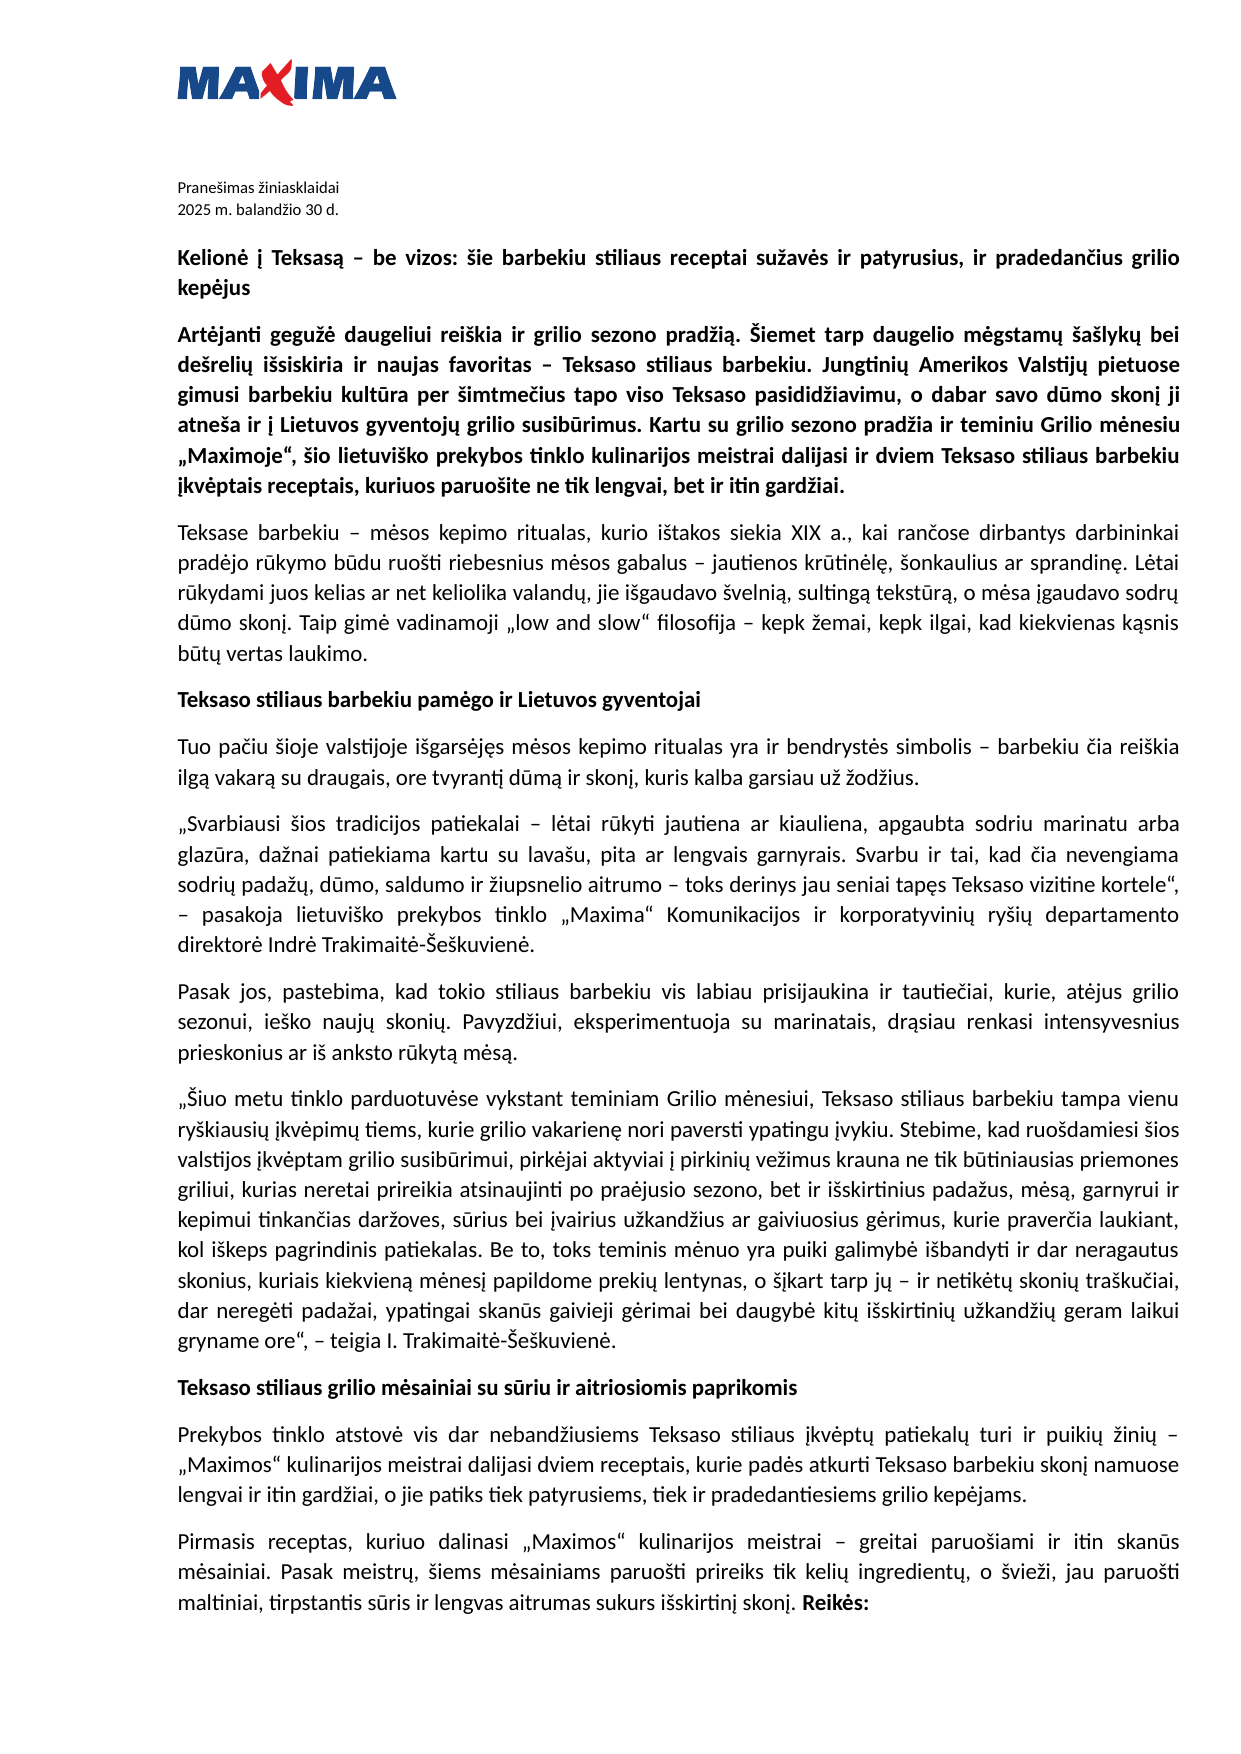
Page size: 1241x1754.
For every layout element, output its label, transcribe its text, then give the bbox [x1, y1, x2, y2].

text Teksaso stiliaus barbekiu pamėgo ir Lietuvos gyventojai [177, 686, 1181, 713]
text „Svarbiausi šios tradicijos patiekalai – lėtai rūkyti jautiena ar kiauliena, apgaubta sodriu marinatu arba glazūra, dažnai patiekiama kartu su lavašu, pita ar lengvais garnyrais. Svarbu ir tai, kad čia nevengiama sodrių padažų, dūmo, saldumo ir žiupsnelio aitrumo – toks derinys jau seniai tapęs Teksaso vizitine kortele“, – pasakoja lietuviško prekybos tinklo „Maxima“ Komunikacijos ir korporatyvinių ryšių departamento direktorė Indrė Trakimaitė-Šeškuvienė. [177, 809, 1181, 958]
text 2025 m. balandžio 30 d. [177, 199, 1181, 219]
text Tuo pačiu šioje valstijoje išgarsėjęs mėsos kepimo ritualas yra ir bendrystės simbolis – barbekiu čia reiškia ilgą vakarą su draugais, ore tvyrantį dūmą ir skonį, kuris kalba garsiau už žodžius. [177, 732, 1181, 791]
text Artėjanti gegužė daugeliui reiškia ir grilio sezono pradžią. Šiemet tarp daugelio mėgstamų šašlykų bei dešrelių išsiskiria ir naujas favoritas – Teksaso stiliaus barbekiu. Jungtinių Amerikos Valstijų pietuose gimusi barbekiu kultūra per šimtmečius tapo viso Teksaso pasididžiavimu, o dabar savo dūmo skonį ji atneša ir į Lietuvos gyventojų grilio susibūrimus. Kartu su grilio sezono pradžia ir teminiu Grilio mėnesiu „Maximoje“, šio lietuviško prekybos tinklo kulinarijos meistrai dalijasi ir dviem Teksaso stiliaus barbekiu įkvėptais receptais, kuriuos paruošite ne tik lengvai, bet ir itin gardžiai. [177, 320, 1181, 499]
text „Šiuo metu tinklo parduotuvėse vykstant teminiam Grilio mėnesiui, Teksaso stiliaus barbekiu tampa vienu ryškiausių įkvėpimų tiems, kurie grilio vakarienę nori paversti ypatingu įvykiu. Stebime, kad ruošdamiesi šios valstijos įkvėptam grilio susibūrimui, pirkėjai aktyviai į pirkinių vežimus krauna ne tik būtiniausias priemones griliui, kurias neretai prireikia atsinaujinti po praėjusio sezono, bet ir išskirtinius padažus, mėsą, garnyrui ir kepimui tinkančias daržoves, sūrius bei įvairius užkandžius ar gaiviuosius gėrimus, kurie praverčia laukiant, kol iškeps pagrindinis patiekalas. Be to, toks teminis mėnuo yra puiki galimybė išbandyti ir dar neragautus skonius, kuriais kiekvieną mėnesį papildome prekių lentynas, o šįkart tarp jų – ir netikėtų skonių traškučiai, dar neregėti padažai, ypatingai skanūs gaivieji gėrimai bei daugybė kitų išskirtinių užkandžių geram laikui gryname ore“, – teigia I. Trakimaitė-Šeškuvienė. [177, 1084, 1181, 1354]
text Pranešimas žiniasklaidai [177, 177, 1181, 197]
text Pirmasis receptas, kuriuo dalinasi „Maximos“ kulinarijos meistrai – greitai paruošiami ir itin skanūs mėsainiai. Pasak meistrų, šiems mėsainiams paruošti prireiks tik kelių ingredientų, o švieži, jau paruošti maltiniai, tirpstantis sūris ir lengvas aitrumas sukurs išskirtinį skonį. Reikės: [177, 1527, 1181, 1616]
text Pasak jos, pastebima, kad tokio stiliaus barbekiu vis labiau prisijaukina ir tautiečiai, kurie, atėjus grilio sezonui, ieško naujų skonių. Pavyzdžiui, eksperimentuoja su marinatais, drąsiau renkasi intensyvesnius prieskonius ar iš anksto rūkytą mėsą. [177, 977, 1181, 1066]
picture [177, 59, 397, 107]
text Kelionė į Teksasą – be vizos: šie barbekiu stiliaus receptai sužavės ir patyrusius, ir pradedančius grilio kepėjus [177, 243, 1181, 301]
text Teksaso stiliaus grilio mėsainiai su sūriu ir aitriosiomis paprikomis [177, 1373, 1181, 1401]
text Teksase barbekiu – mėsos kepimo ritualas, kurio ištakos siekia XIX a., kai rančose dirbantys darbininkai pradėjo rūkymo būdu ruošti riebesnius mėsos gabalus – jautienos krūtinėlę, šonkaulius ar sprandinę. Lėtai rūkydami juos kelias ar net keliolika valandų, jie išgaudavo švelnią, sultingą tekstūrą, o mėsa įgaudavo sodrų dūmo skonį. Taip gimė vadinamoji „low and slow“ filosofija – kepk žemai, kepk ilgai, kad kiekvienas kąsnis būtų vertas laukimo. [177, 518, 1181, 667]
text Prekybos tinklo atstovė vis dar nebandžiusiems Teksaso stiliaus įkvėptų patiekalų turi ir puikių žinių – „Maximos“ kulinarijos meistrai dalijasi dviem receptais, kurie padės atkurti Teksaso barbekiu skonį namuose lengvai ir itin gardžiai, o jie patiks tiek patyrusiems, tiek ir pradedantiesiems grilio kepėjams. [177, 1420, 1181, 1508]
